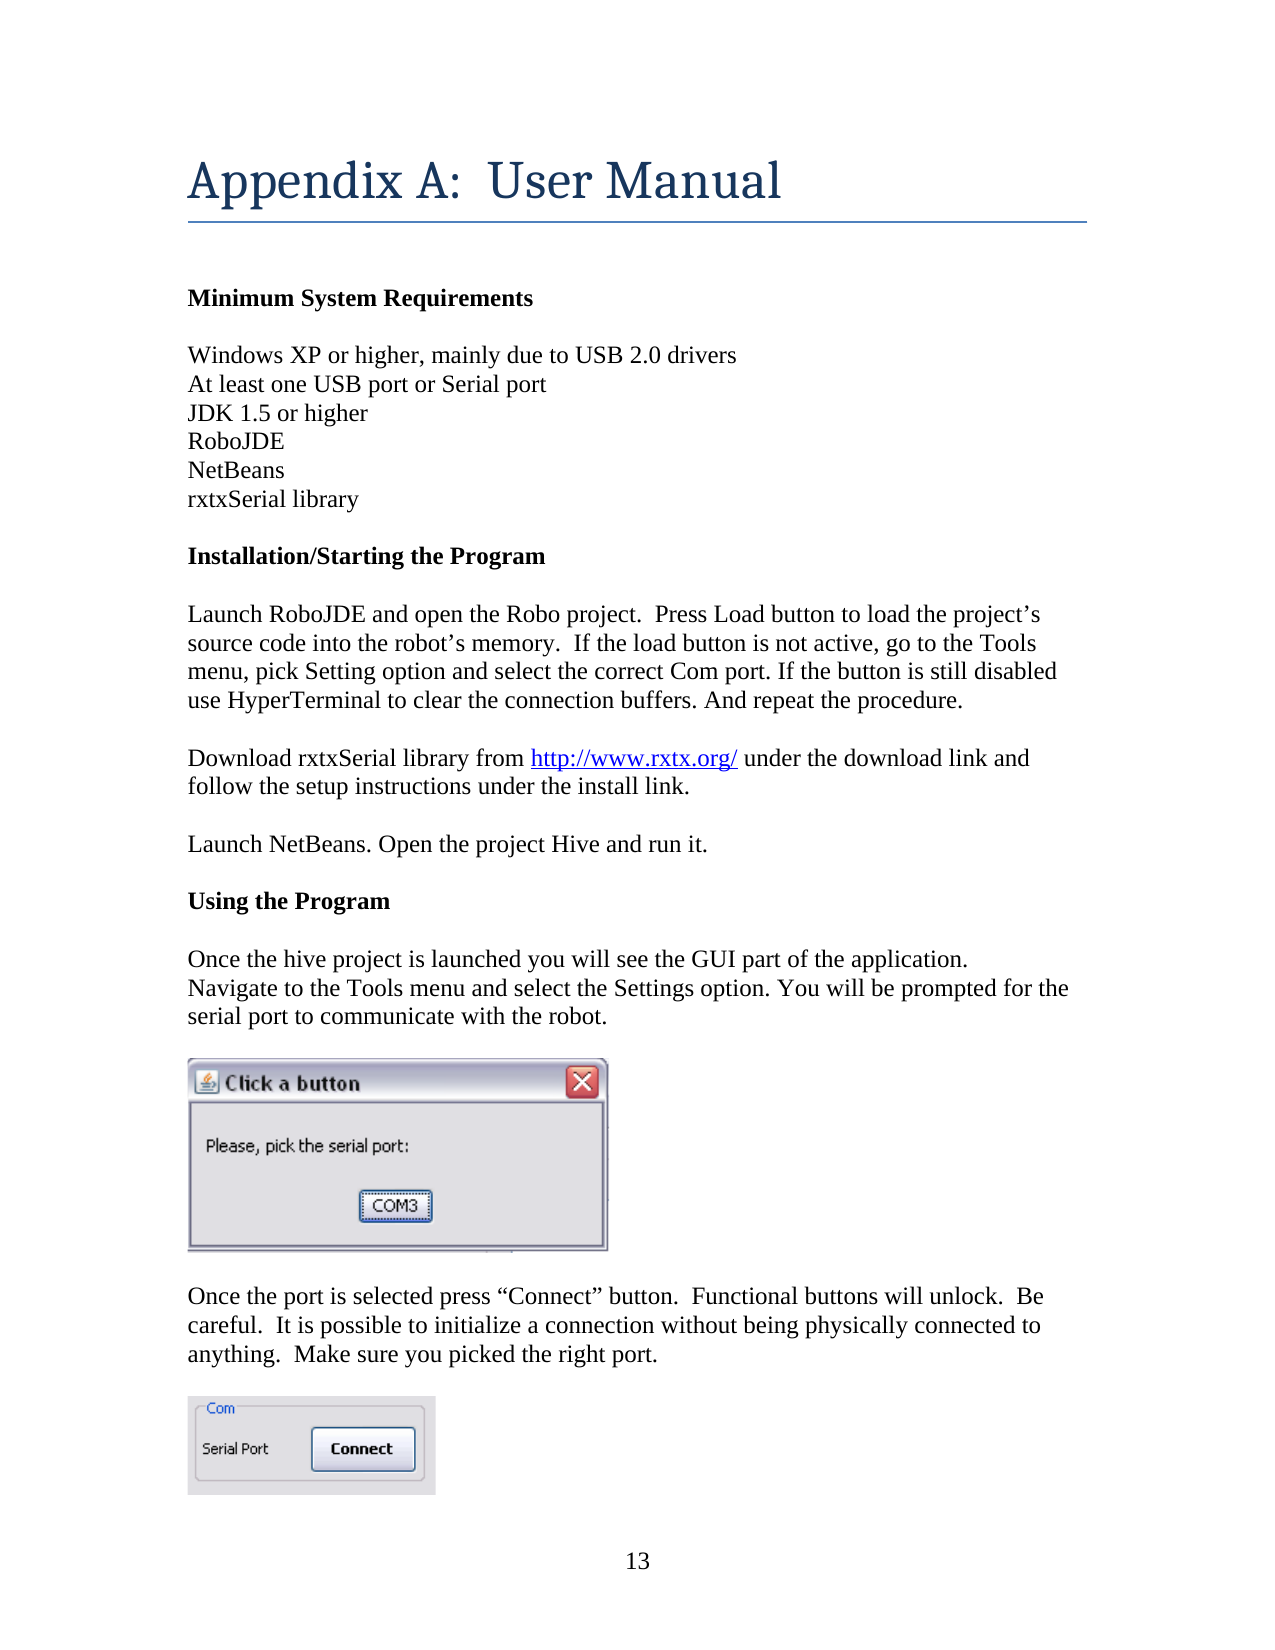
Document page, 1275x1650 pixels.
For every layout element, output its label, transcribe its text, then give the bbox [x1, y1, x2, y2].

text Using the Program [187, 886, 1087, 915]
text rxtxSerial library [187, 484, 1087, 513]
picture [187, 1058, 610, 1253]
text Once the hive project is launched you will see the GUI part of the application. [187, 944, 1087, 973]
title Appendix A: User Manual [187, 150, 1087, 223]
text Download rxtxSerial library from http://www.rxtx.org/ under the download link and follow the setup instructions under the install link. [187, 743, 1087, 800]
text Launch RoboJDE and open the Robo project. Press Load button to load the project’s source code into the robot’s memory. If the load button is not active, go to the Tools menu, pick Setting option and select the correct Com port. If the button is still disabled use HyperTerminal to clear the connection buffers. And repeat the procedure. [187, 599, 1087, 714]
text Launch NetBeans. Open the project Hive and run it. [187, 829, 1087, 858]
text NetBeans [187, 455, 1087, 484]
picture [187, 1396, 436, 1495]
text RoboJDE [187, 426, 1087, 455]
text Installation/Starting the Program [187, 541, 1087, 570]
text Once the port is selected press “Connect” button. Functional buttons will unlock. Be careful. It is possible to initialize a connection without being physically connected to anything. Make sure you picked the right port. [187, 1281, 1087, 1367]
text JDK 1.5 or higher [187, 398, 1087, 426]
text At least one USB port or Serial port [187, 369, 1087, 398]
text Minimum System Requirements [187, 283, 1087, 311]
text Navigate to the Tools menu and select the Settings option. You will be prompted for the serial port to communicate with the robot. [187, 973, 1087, 1030]
text Windows XP or higher, mainly due to USB 2.0 drivers [187, 340, 1087, 369]
